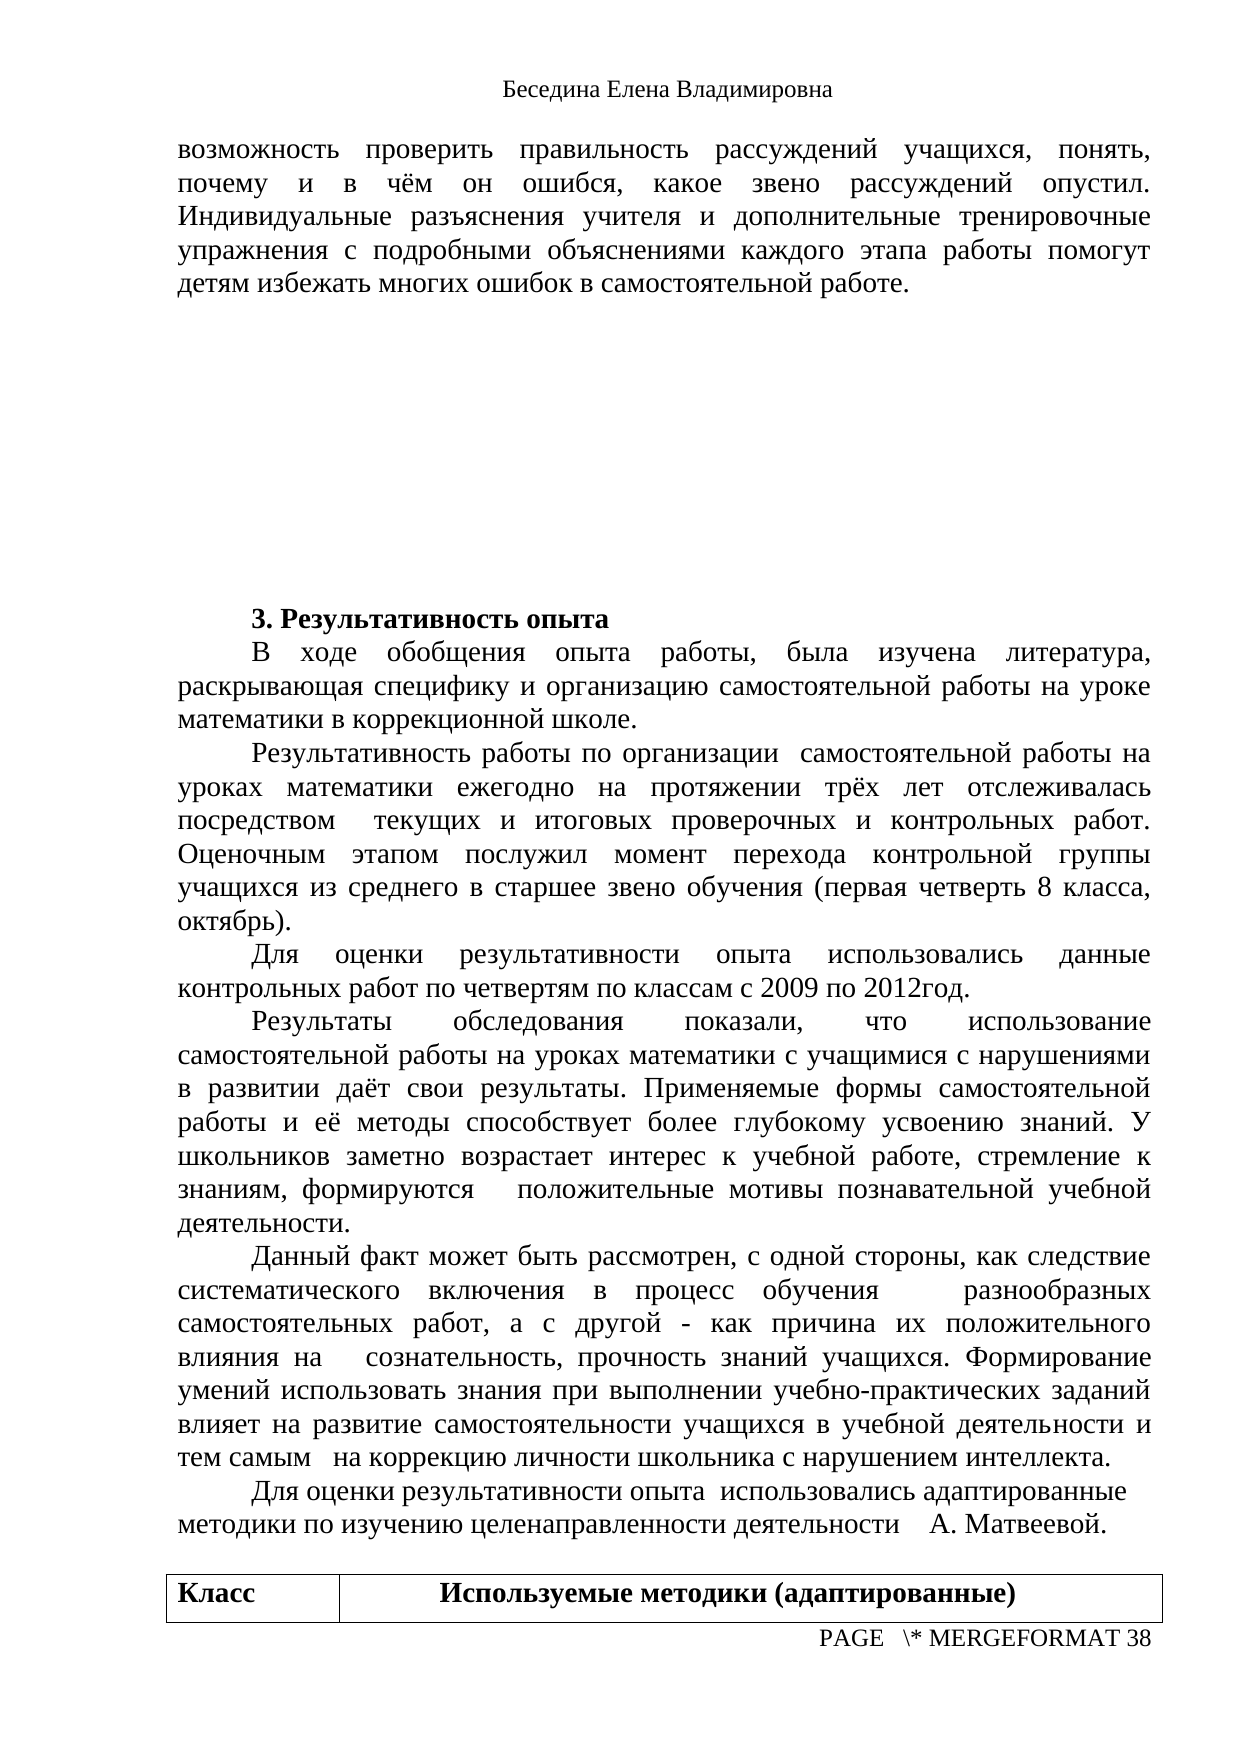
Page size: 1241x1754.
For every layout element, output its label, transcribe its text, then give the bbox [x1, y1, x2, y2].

text Для оценки результативности опыта использовались адаптированные методики по изучению целенаправленности деятельности А. Матвеевой. [177, 1473, 1152, 1540]
table_header Класс [167, 1575, 339, 1622]
text Результативность работы по организации самостоятельной работы на уроках математики ежегодно на протяжении трёх лет отслеживалась посредством текущих и итоговых проверочных и контрольных работ. Оценочным этапом послужил момент перехода контрольной группы учащихся из среднего в старшее звено обучения (первая четверть 8 класса, октябрь). [177, 735, 1152, 936]
text Данный факт может быть рассмотрен, с одной стороны, как следствие систематического включения в процесс обучения разнообразных самостоятельных работ, а с другой - как причина их положительного влияния на сознательность, прочность знаний учащихся. Формирование умений использовать знания при выполнении учебно-практических заданий влияет на развитие самостоятельности учащихся в учебной деятельности и тем самым на коррекцию личности школьника с нарушением интеллекта. [177, 1238, 1152, 1473]
text Результаты обследования показали, что использование самостоятельной работы на уроках математики с учащимися с нарушениями в развитии даёт свои результаты. Применяемые формы самостоятельной работы и её методы способствует более глубокому усвоению знаний. У школьников заметно возрастает интерес к учебной работе, стремление к знаниям, формируются положительные мотивы познавательной учебной деятельности. [177, 1003, 1152, 1238]
text В ходе обобщения опыта работы, была изучена литература, раскрывающая специфику и организацию самостоятельной работы на уроке математики в коррекционной школе. [177, 634, 1152, 735]
text 3. Результативность опыта [177, 601, 1152, 634]
text Для оценки результативности опыта использовались данные контрольных работ по четвертям по классам с 2009 по 2012год. [177, 936, 1152, 1003]
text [177, 131, 1152, 299]
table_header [340, 1575, 1162, 1622]
